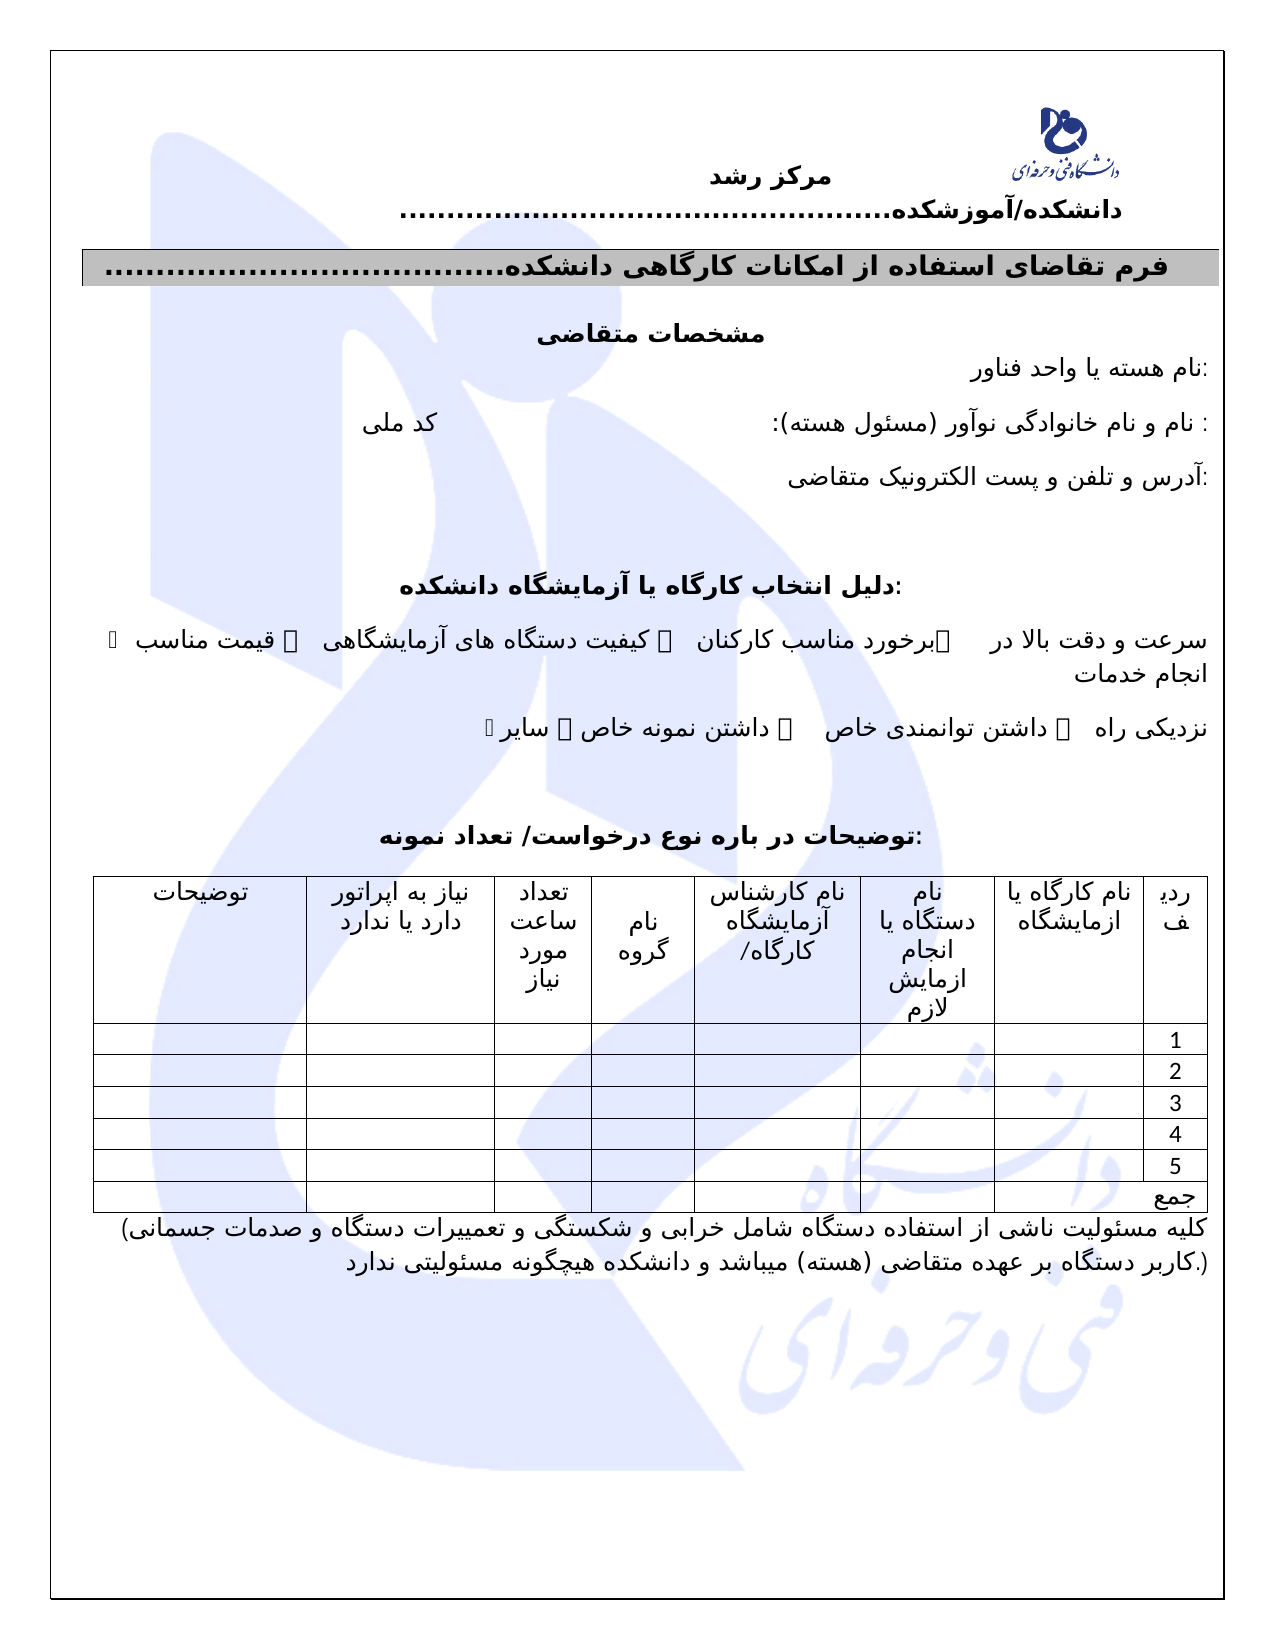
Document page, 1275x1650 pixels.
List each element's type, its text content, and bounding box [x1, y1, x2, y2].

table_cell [82, 320, 1219, 1483]
table_header فرم تقاضای استفاده از امکانات کارگاهی دانشکده....................................... [83, 250, 1219, 286]
picture [1006, 103, 1124, 185]
text مرکز رشد دانشکده/آموزشکده.................................................... [150, 104, 1124, 224]
